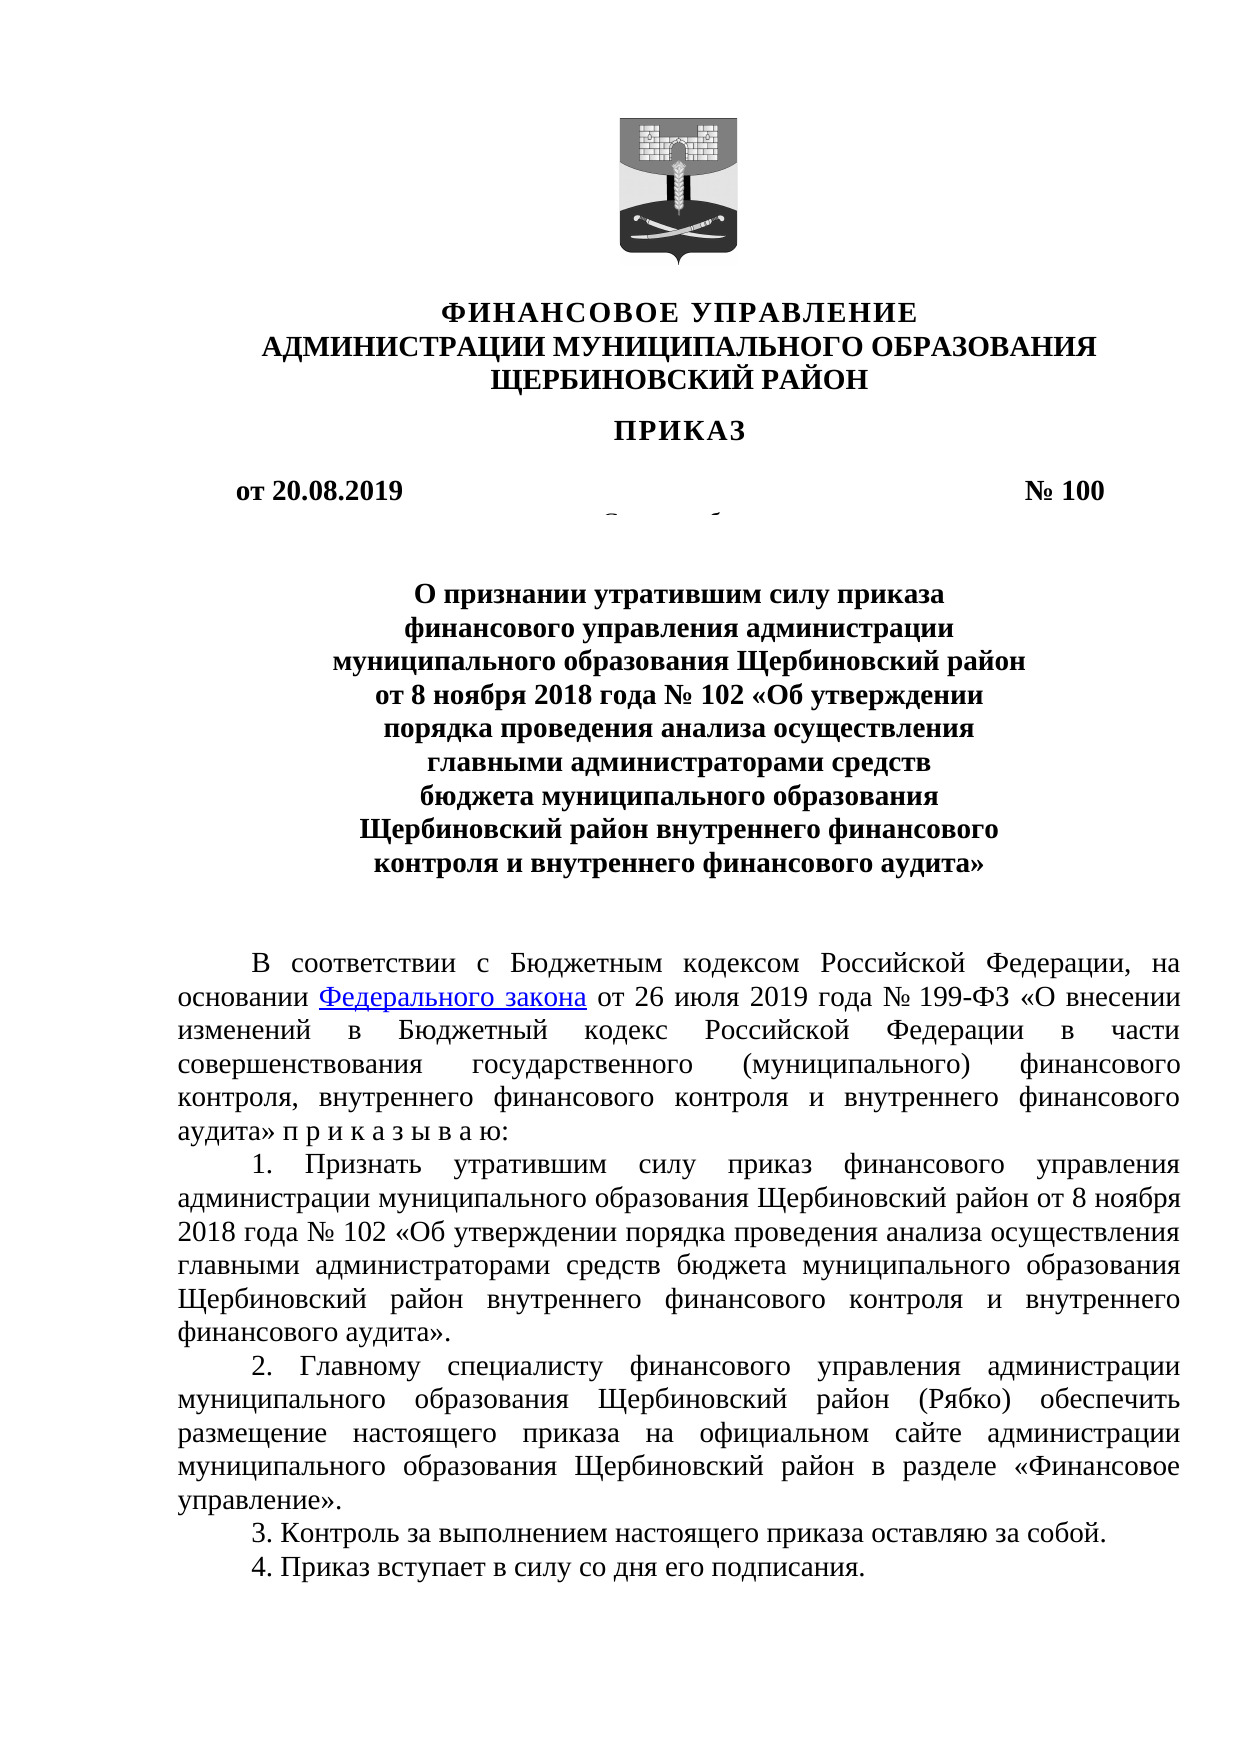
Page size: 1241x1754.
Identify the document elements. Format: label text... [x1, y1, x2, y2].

text 1. Признать утратившим силу приказ финансового управления администрации муниципального образования Щербиновский район от 8 ноября 2018 года № 102 «Об утверждении порядка проведения анализа осуществления главными администраторами средств бюджета муниципального образования Щербиновский район внутреннего финансового контроля и внутреннего финансового аудита». [177, 1147, 1181, 1348]
text 2. Главному специалисту финансового управления администрации муниципального образования Щербиновский район (Рябко) обеспечить размещение настоящего приказа на официальном сайте администрации муниципального образования Щербиновский район в разделе «Финансовое управление». [177, 1348, 1181, 1516]
text от 8 ноября 2018 года № 102 «Об утверждении [177, 677, 1181, 711]
text муниципального образования Щербиновский район [177, 643, 1181, 677]
text главными администраторами средств [177, 744, 1181, 778]
text бюджета муниципального образования [177, 778, 1181, 811]
picture [619, 118, 738, 265]
text В соответствии с Бюджетным кодексом Российской Федерации, на основании Федерального закона от 26 июля 2019 года № 199-ФЗ «О внесении изменений в Бюджетный кодекс Российской Федерации в части совершенствования государственного (муниципального) финансового контроля, внутреннего финансового контроля и внутреннего финансового аудита» п р и к а з ы в а ю: [177, 945, 1181, 1147]
text 4. Приказ вступает в силу со дня его подписания. [177, 1549, 1181, 1583]
table_cell № 100 [679, 472, 1181, 507]
table_cell ФИНАНСОВОЕ УПРАВЛЕНИЕ АДМИНИСТРАЦИИ МУНИЦИПАЛЬНОГО ОБРАЗОВАНИЯ ЩЕРБИНОВСКИЙ РАЙОН ПРИКАЗ [177, 295, 1181, 472]
text О признании утратившим силу приказа [177, 576, 1181, 610]
text Щербиновский район внутреннего финансового [177, 811, 1181, 845]
table_header [177, 118, 1181, 295]
table_cell от 20.08.2019 [177, 472, 679, 507]
text порядка проведения анализа осуществления [177, 711, 1181, 744]
text финансового управления администрации [177, 610, 1181, 643]
text 3. Контроль за выполнением настоящего приказа оставляю за собой. [177, 1516, 1181, 1549]
text контроля и внутреннего финансового аудита» [177, 845, 1181, 878]
